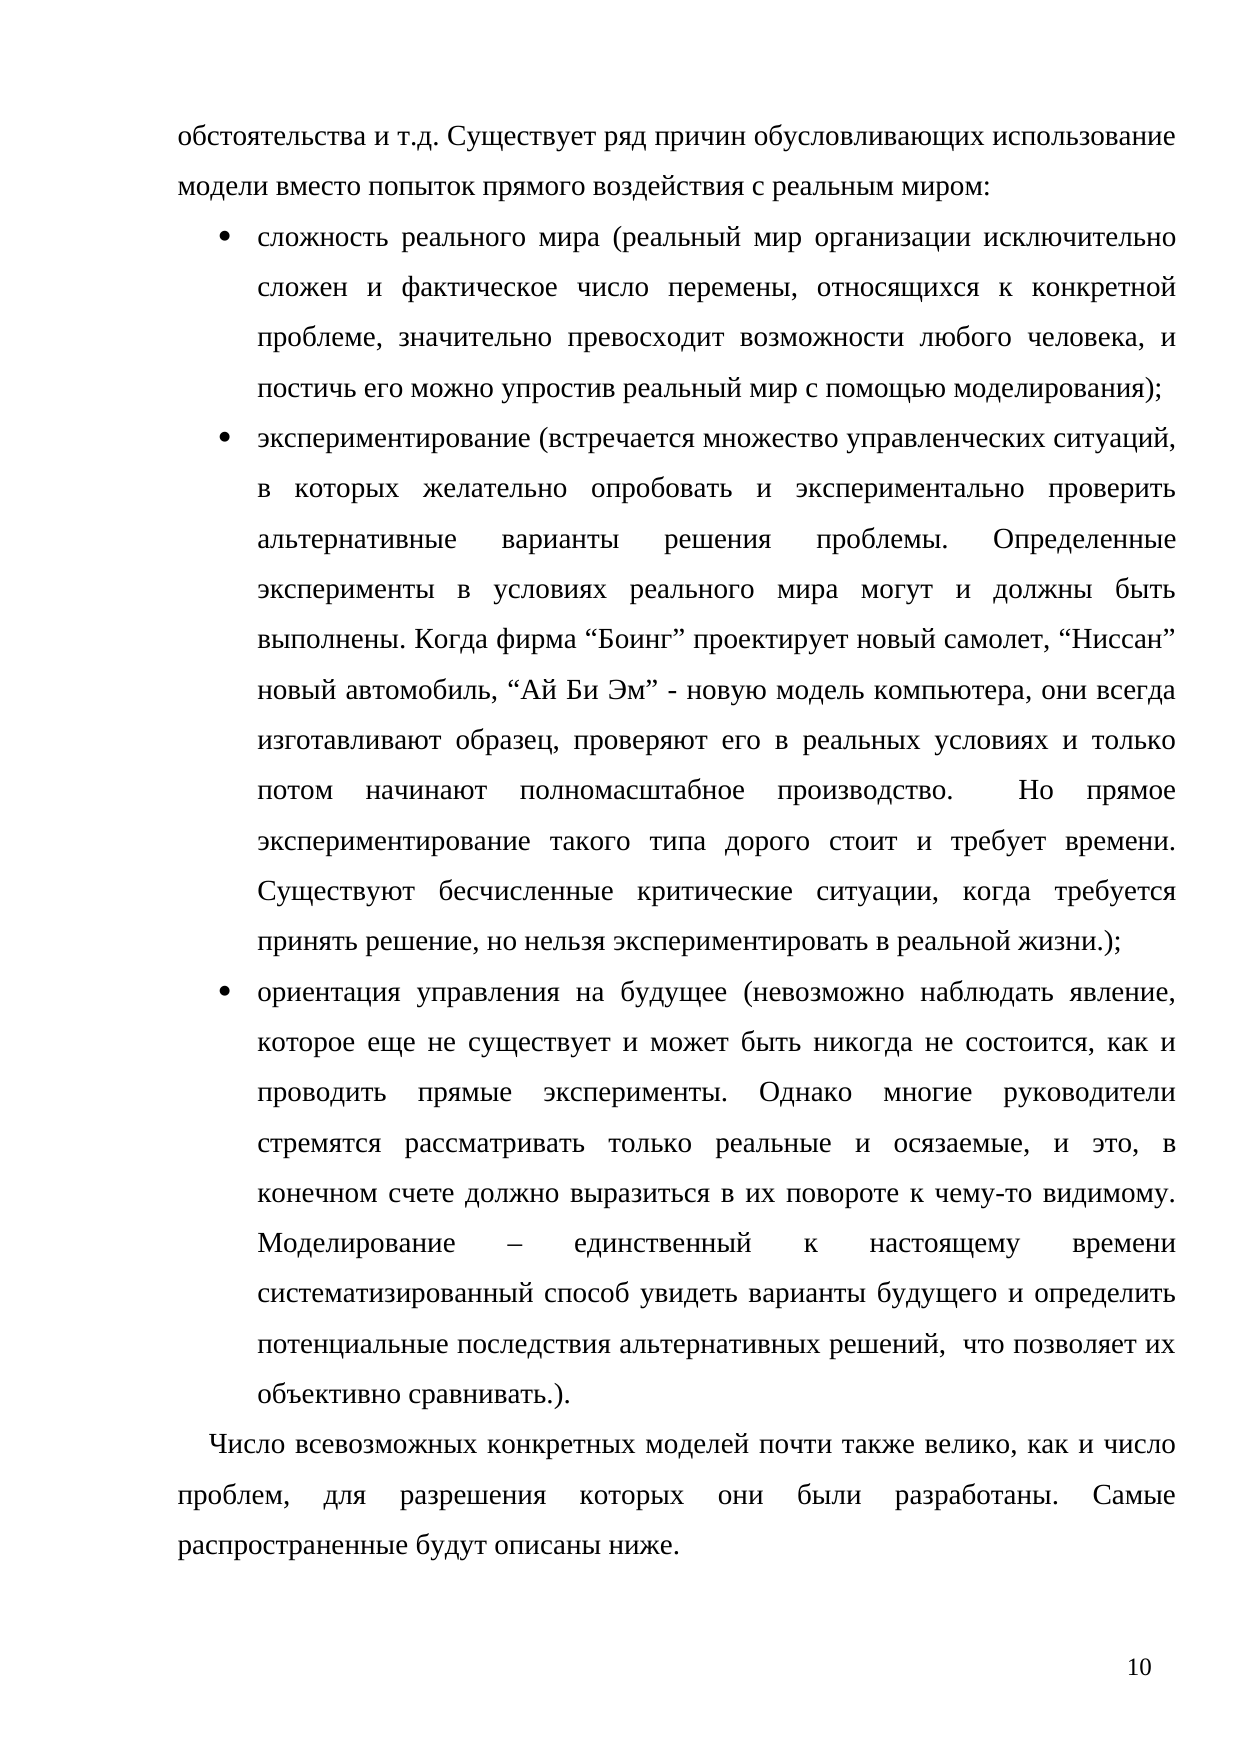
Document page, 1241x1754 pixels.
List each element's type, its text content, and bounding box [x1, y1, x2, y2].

list сложность реального мира (реальный мир организации исключительно сложен и фактическое число перемены, относящихся к конкретной проблеме, значительно превосходит возможности любого человека, и постичь его можно упростив реальный мир с помощью моделирования); [219, 219, 1177, 403]
list ориентация управления на будущее (невозможно наблюдать явление, которое еще не существует и может быть никогда не состоится, как и проводить прямые эксперименты. Однако многие руководители стремятся рассматривать только реальные и осязаемые, и это, в конечном счете должно выразиться в их повороте к чему-то видимому. Моделирование – единственный к настоящему времени систематизированный способ увидеть варианты будущего и определить потенциальные последствия альтернативных решений, что позволяет их объективно сравнивать.). [219, 974, 1177, 1410]
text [177, 118, 1177, 202]
list экспериментирование (встречается множество управленческих ситуаций, в которых желательно опробовать и экспериментально проверить альтернативные варианты решения проблемы. Определенные эксперименты в условиях реального мира могут и должны быть выполнены. Когда фирма “Боинг” проектирует новый самолет, “Ниссан” новый автомобиль, “Ай Би Эм” - новую модель компьютера, они всегда изготавливают образец, проверяют его в реальных условиях и только потом начинают полномасштабное производство. Но прямое экспериментирование такого типа дорого стоит и требует времени. Существуют бесчисленные критические ситуации, когда требуется принять решение, но нельзя экспериментировать в реальной жизни.); [219, 420, 1177, 957]
text Число всевозможных конкретных моделей почти также велико, как и число проблем, для разрешения которых они были разработаны. Самые распространенные будут описаны ниже. [177, 1427, 1177, 1561]
